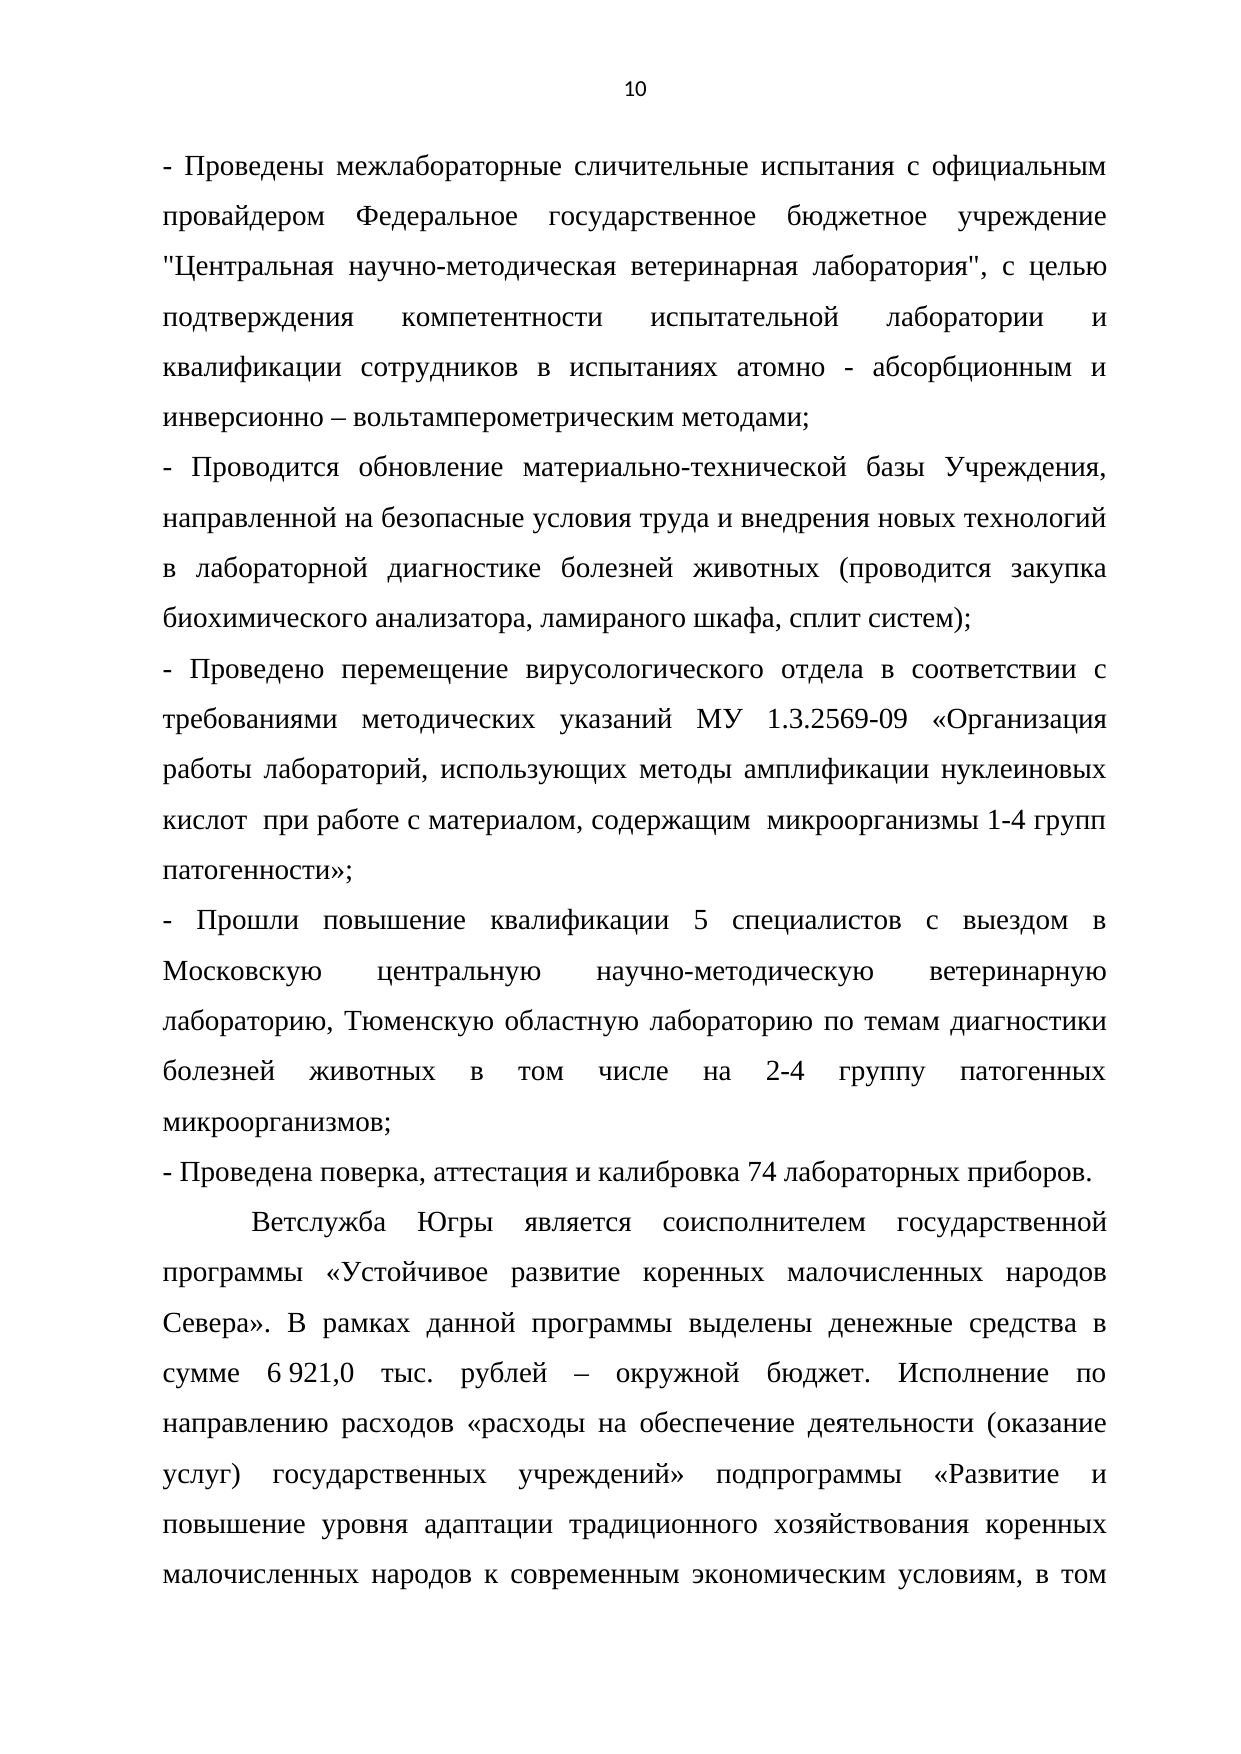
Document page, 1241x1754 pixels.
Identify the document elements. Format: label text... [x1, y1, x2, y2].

text - Проведена поверка, аттестация и калибровка 74 лабораторных приборов. [162, 1154, 1107, 1187]
text - Прошли повышение квалификации 5 специалистов с выездом в Московскую центральную научно-методическую ветеринарную лабораторию, Тюменскую областную лабораторию по темам диагностики болезней животных в том числе на 2-4 группу патогенных микроорганизмов; [162, 902, 1107, 1137]
text - Проводится обновление материально-технической базы Учреждения, направленной на безопасные условия труда и внедрения новых технологий в лабораторной диагностике болезней животных (проводится закупка биохимического анализатора, ламираного шкафа, сплит систем); [162, 449, 1107, 634]
text - Проведены межлабораторные сличительные испытания с официальным провайдером Федеральное государственное бюджетное учреждение "Центральная научно-методическая ветеринарная лаборатория", с целью подтверждения компетентности испытательной лаборатории и квалификации сотрудников в испытаниях атомно - абсорбционным и инверсионно – вольтамперометрическим методами; [162, 148, 1107, 433]
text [162, 1204, 1107, 1590]
text - Проведено перемещение вирусологического отдела в соответствии с требованиями методических указаний МУ 1.3.2569-09 «Организация работы лабораторий, использующих методы амплификации нуклеиновых кислот при работе с материалом, содержащим микроорганизмы 1-4 групп патогенности»; [162, 651, 1107, 886]
